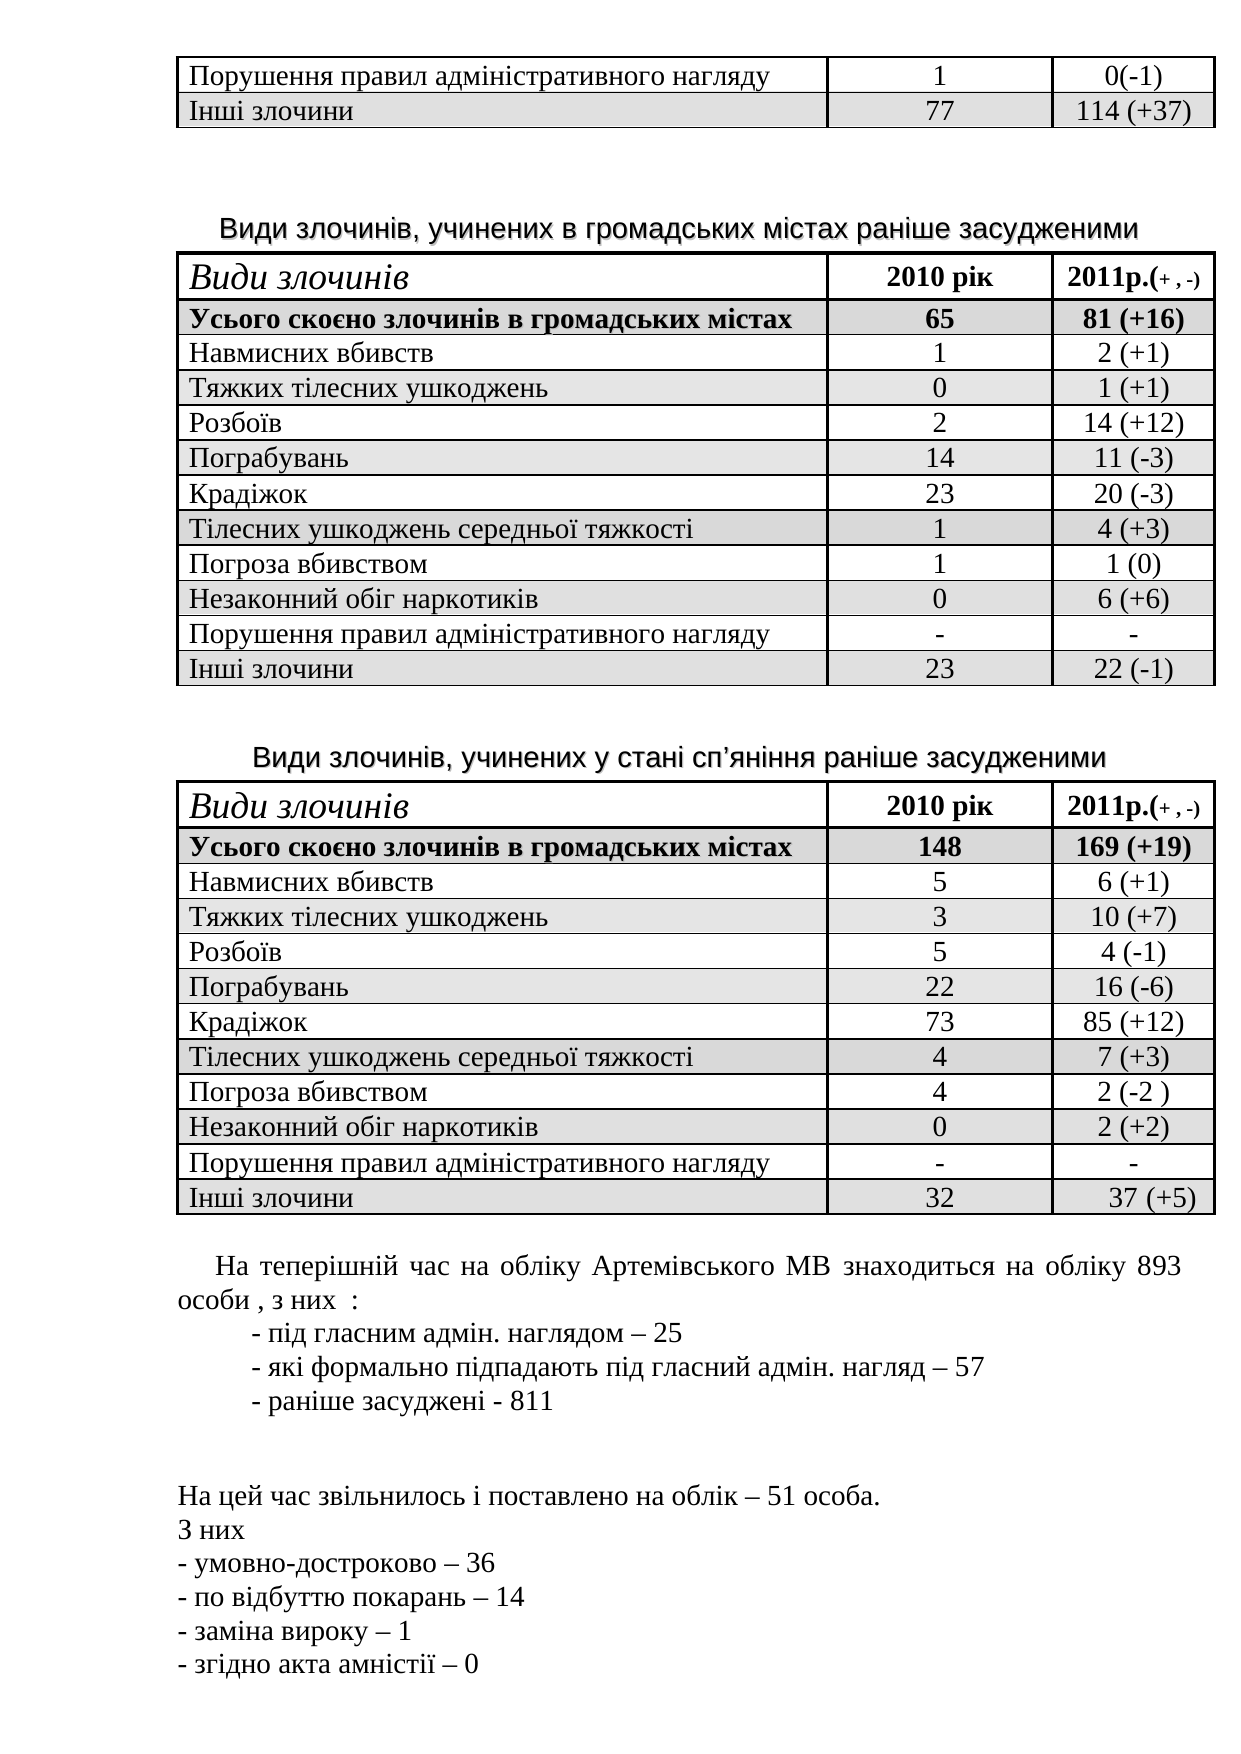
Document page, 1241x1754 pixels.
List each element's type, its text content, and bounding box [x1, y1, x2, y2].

table_cell Порушення правил адміністративного нагляду [179, 58, 826, 91]
table_cell Погроза вбивством [179, 546, 826, 579]
text З них [177, 1512, 1181, 1546]
table_cell (+5) [1054, 1180, 1213, 1213]
table_cell 0 [829, 581, 1051, 614]
table_cell 73 [829, 1004, 1051, 1038]
table_cell Інші злочини [179, 651, 826, 685]
subtitle Види злочинів, учинених у стані сп’яніння раніше засудженими [177, 740, 1181, 774]
table_cell 1 [829, 546, 1051, 579]
table_cell Порушення правил адміністративного нагляду [179, 616, 826, 650]
table_cell 81 (+16) [1054, 301, 1213, 334]
text - які формально підпадають під гласний адмін. нагляд – 57 [251, 1349, 1181, 1383]
table_cell 6 (+1) [1054, 864, 1213, 897]
table_cell 169 (+19) [1054, 829, 1213, 863]
table_cell 0 [829, 1110, 1051, 1143]
text - заміна вироку – 1 [177, 1613, 1181, 1646]
table_header 2010 рік [829, 255, 1051, 298]
table_cell Тяжких тілесних ушкоджень [179, 371, 826, 404]
table_cell 23 [829, 651, 1051, 685]
table_cell Пограбувань [179, 441, 826, 474]
table_cell 23 [829, 476, 1051, 509]
table_cell Усього скоєно злочинів в громадських містах [179, 301, 826, 334]
table_cell 11 (-3) [1054, 441, 1213, 474]
table_cell 114 (+37) [1054, 93, 1213, 126]
table_cell 14 (+12) [1054, 406, 1213, 439]
table_cell - [1054, 1145, 1213, 1178]
subtitle Види злочинів, учинених в громадських містах раніше засудженими [177, 212, 1181, 245]
table_cell Розбоїв [179, 406, 826, 439]
table_cell 0 [829, 371, 1051, 404]
table_cell Незаконний обіг наркотиків [179, 1110, 826, 1143]
text - по відбуттю покарань – 14 [177, 1579, 1181, 1613]
table_header 2011р.(+ , -) [1054, 783, 1213, 826]
table_cell Крадіжок [179, 1004, 826, 1038]
table_cell 4 (+3) [1054, 511, 1213, 544]
table_cell Погроза вбивством [179, 1075, 826, 1108]
table_cell Пограбувань [179, 969, 826, 1003]
table_cell - [1054, 616, 1213, 650]
table_cell Навмисних вбивств [179, 335, 826, 369]
table_cell 77 [829, 93, 1051, 126]
text - згідно акта амністії – 0 [177, 1646, 1181, 1680]
table_cell 0(-1) [1054, 58, 1213, 91]
table_cell 16 (-6) [1054, 969, 1213, 1003]
table_cell 22 [829, 969, 1051, 1003]
table_cell 6 (+6) [1054, 581, 1213, 614]
table_cell - [829, 1145, 1051, 1178]
table_cell Порушення правил адміністративного нагляду [179, 1145, 826, 1178]
table_cell Тілесних ушкоджень середньої тяжкості [179, 1040, 826, 1073]
table_header Види злочинів [179, 255, 826, 298]
table_cell 4 (-1) [1054, 934, 1213, 968]
text - раніше засуджені - 811 [251, 1383, 1181, 1416]
table_header 2011р.(+ , -) [1054, 255, 1213, 298]
text На цей час звільнилось і поставлено на облік – 51 особа. [177, 1478, 1181, 1512]
table_cell 1 [829, 58, 1051, 91]
table_cell 4 [829, 1075, 1051, 1108]
table_cell Тяжких тілесних ушкоджень [179, 899, 826, 932]
table_cell 4 [829, 1040, 1051, 1073]
text - під гласним адмін. наглядом – 25 [251, 1316, 1181, 1349]
table_cell 5 [829, 934, 1051, 968]
table_cell 2 (+2) [1054, 1110, 1213, 1143]
table_cell Незаконний обіг наркотиків [179, 581, 826, 614]
table_cell Крадіжок [179, 476, 826, 509]
table_cell Тілесних ушкоджень середньої тяжкості [179, 511, 826, 544]
table_cell 1 [829, 335, 1051, 369]
table_cell 10 (+7) [1054, 899, 1213, 932]
table_cell 1 (+1) [1054, 371, 1213, 404]
table_cell 22 (-1) [1054, 651, 1213, 685]
table_cell 5 [829, 864, 1051, 897]
table_cell 2 (-2 ) [1054, 1075, 1213, 1108]
table_cell 32 [829, 1180, 1051, 1213]
table_cell 2 [829, 406, 1051, 439]
table_cell - [829, 616, 1051, 650]
table_cell 20 (-3) [1054, 476, 1213, 509]
table_cell 1 (0) [1054, 546, 1213, 579]
table_cell 148 [829, 829, 1051, 863]
table_cell 3 [829, 899, 1051, 932]
table_header 2010 рік [829, 783, 1051, 826]
table_cell 2 (+1) [1054, 335, 1213, 369]
table_cell Усього скоєно злочинів в громадських містах [179, 829, 826, 863]
table_cell 65 [829, 301, 1051, 334]
text На теперішній час на обліку Артемівського МВ знаходиться на обліку 893 особи , з них : [177, 1248, 1181, 1316]
table_cell Розбоїв [179, 934, 826, 968]
text - умовно-достроково – 36 [177, 1546, 1181, 1579]
table_cell 1 [829, 511, 1051, 544]
table_header Види злочинів [179, 783, 826, 826]
table_cell Навмисних вбивств [179, 864, 826, 897]
table_cell 85 (+12) [1054, 1004, 1213, 1038]
table_cell 14 [829, 441, 1051, 474]
table_cell 7 (+3) [1054, 1040, 1213, 1073]
table_cell Інші злочини [179, 93, 826, 126]
table_cell Інші злочини [179, 1180, 826, 1213]
